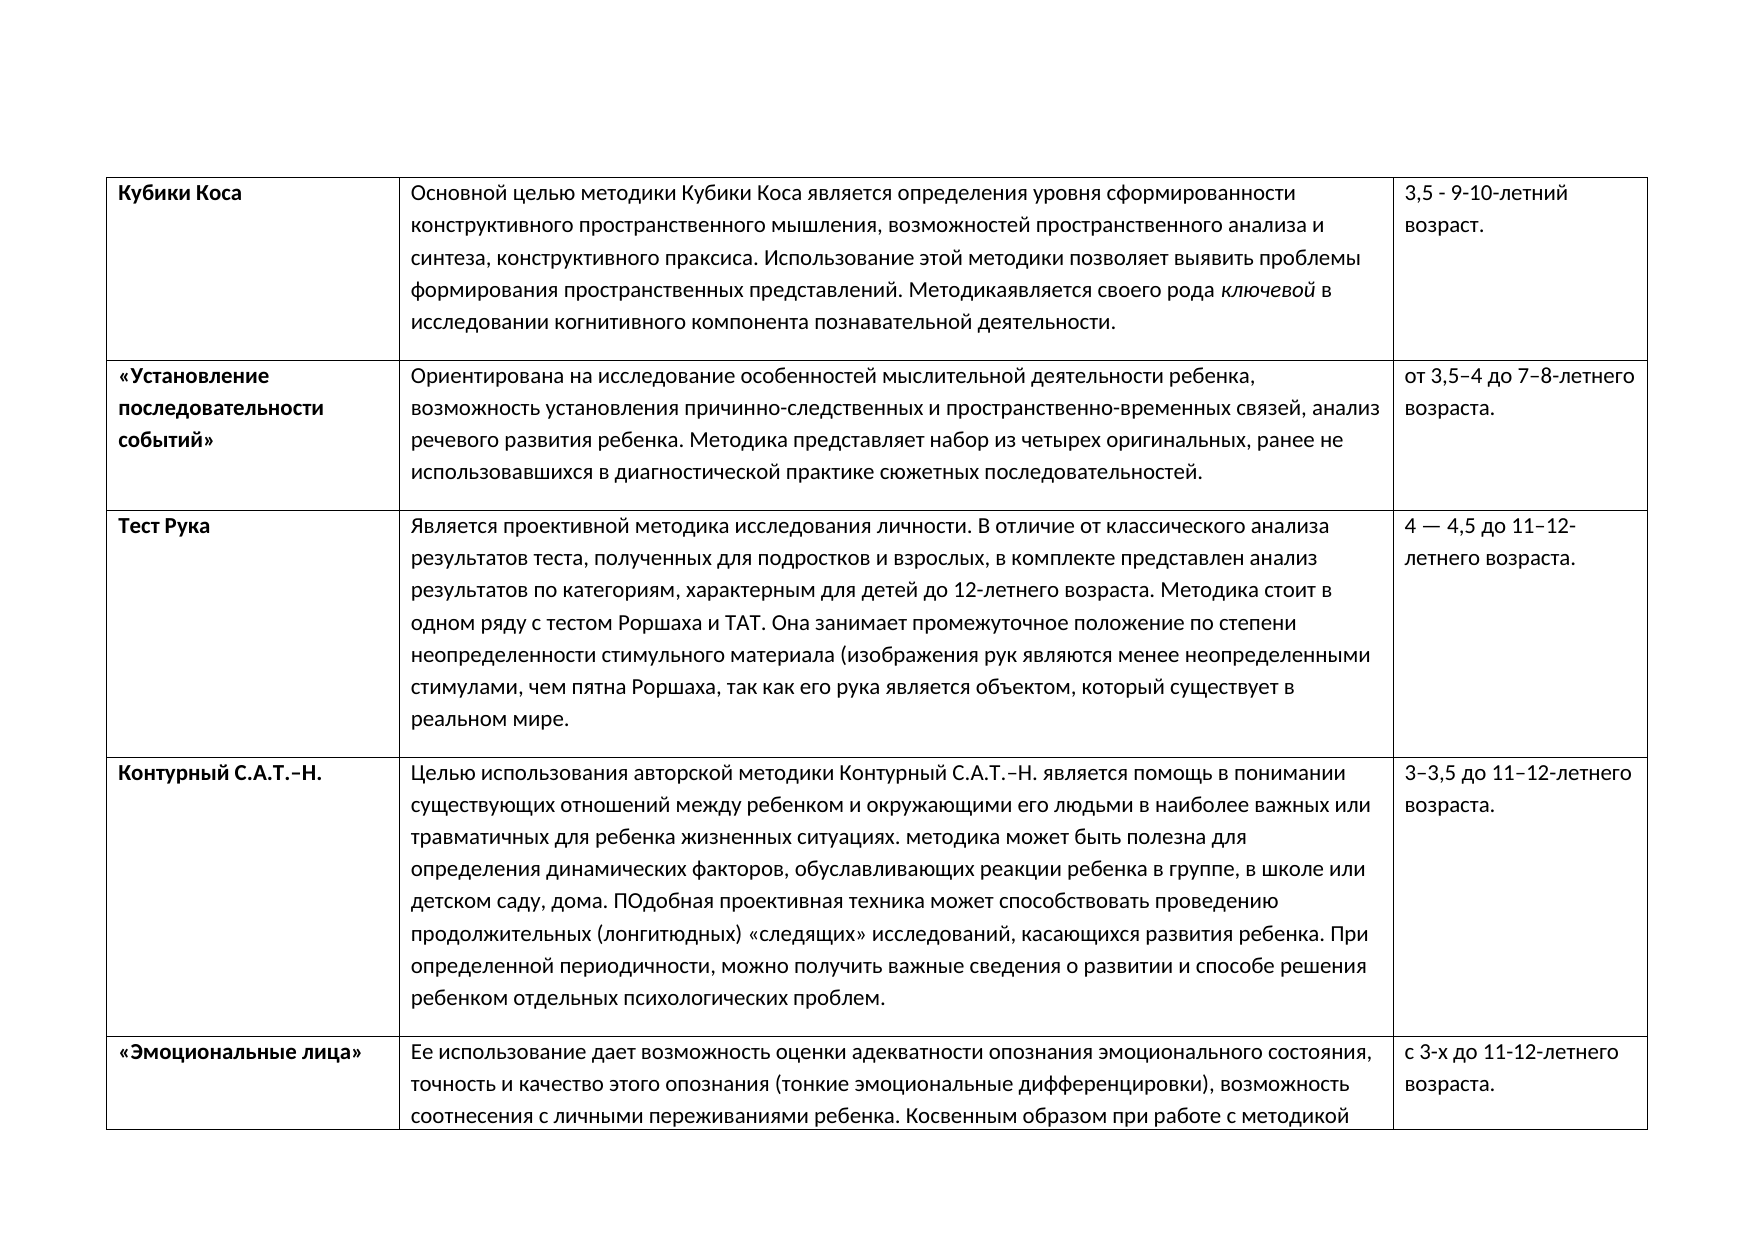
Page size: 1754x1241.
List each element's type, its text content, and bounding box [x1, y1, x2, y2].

table_cell 4 — 4,5 до 11–12-летнего возраста. [1394, 511, 1647, 757]
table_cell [400, 1037, 1393, 1129]
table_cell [107, 1037, 399, 1129]
table_cell от 3,5–4 до 7–8-летнего возраста. [1394, 361, 1647, 510]
table_cell 3–3,5 до 11–12-летнего возраста. [1394, 758, 1647, 1036]
table_cell Ориентирована на исследование особенностей мыслительной деятельности ребенка, возможность установления причинно-следственных и пространственно-временных связей, анализ речевого развития ребенка. Методика представляет набор из четырех оригинальных, ранее не использовавшихся в диагностической практике сюжетных последовательностей. [400, 361, 1393, 510]
table_cell Тест Рука [107, 511, 399, 757]
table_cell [1394, 1037, 1647, 1129]
table_cell Является проективной методика исследования личности. В отличие от классического анализа результатов теста, полученных для подростков и взрослых, в комплекте представлен анализ результатов по категориям, характерным для детей до 12-летнего возраста. Методика стоит в одном ряду с тестом Роршаха и ТАТ. Она занимает промежуточное положение по степени неопределенности стимульного материала (изображения рук являются менее неопределенными стимулами, чем пятна Роршаха, так как его рука является объектом, который существует в реальном мире. [400, 511, 1393, 757]
table_cell 3,5 - 9-10-летний возраст. [1394, 178, 1647, 360]
table_cell Контурный C.A.T.–Н. [107, 758, 399, 1036]
table_cell Кубики Коса [107, 178, 399, 360]
table_cell Целью использования авторской методики Контурный C.A.T.–Н. является помощь в понимании существующих отношений между ребенком и окружающими его людьми в наиболее важных или травматичных для ребенка жизненных ситуациях. методика может быть полезна для определения динамических факторов, обуславливающих реакции ребенка в группе, в школе или детском саду, дома. ПОдобная проективная техника может способствовать проведению продолжительных (лонгитюдных) «следящих» исследований, касающихся развития ребенка. При определенной периодичности, можно получить важные сведения о развитии и способе решения ребенком отдельных психологических проблем. [400, 758, 1393, 1036]
table_cell Основной целью методики Кубики Коса является определения уровня сформированности конструктивного пространственного мышления, возможностей пространственного анализа и синтеза, конструктивного праксиса. Использование этой методики позволяет выявить проблемы формирования пространственных представлений. Методикаявляется своего рода ключевой в исследовании когнитивного компонента познавательной деятельности. [400, 178, 1393, 360]
table_cell «Установление последовательности событий» [107, 361, 399, 510]
